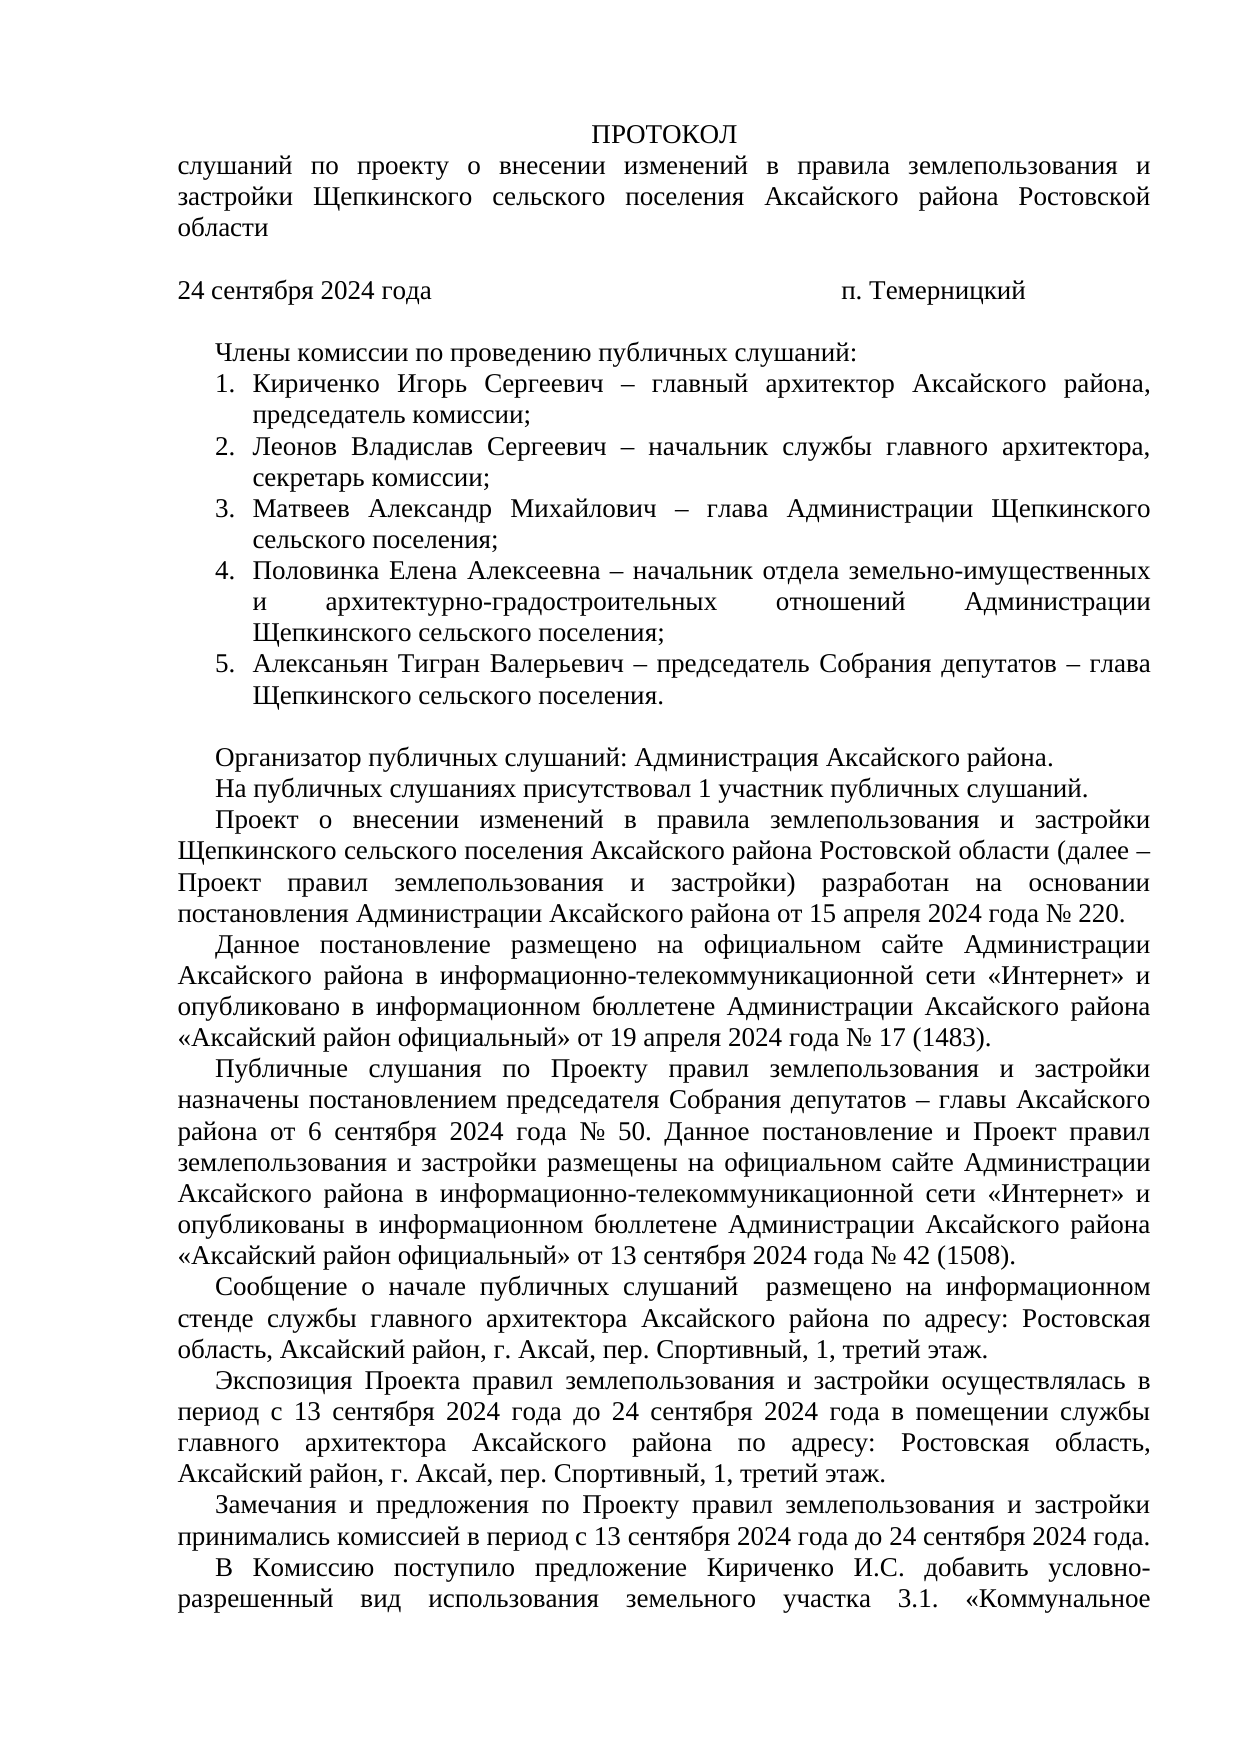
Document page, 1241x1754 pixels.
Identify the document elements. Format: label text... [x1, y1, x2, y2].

text Сообщение о начале публичных слушаний размещено на информационном стенде службы главного архитектора Аксайского района по адресу: Ростовская область, Аксайский район, г. Аксай, пер. Спортивный, 1, третий этаж. [177, 1271, 1152, 1364]
text На публичных слушаниях присутствовал 1 участник публичных слушаний. [177, 772, 1152, 803]
list Леонов Владислав Сергеевич – начальник службы главного архитектора, секретарь комиссии; [215, 429, 1152, 492]
text Организатор публичных слушаний: Администрация Аксайского района. [177, 741, 1152, 772]
text Публичные слушания по Проекту правил землепользования и застройки назначены постановлением председателя Собрания депутатов – главы Аксайского района от 6 сентября 2024 года № 50. Данное постановление и Проект правил землепользования и застройки размещены на официальном сайте Администрации Аксайского района в информационно-телекоммуникационной сети «Интернет» и опубликованы в информационном бюллетене Администрации Аксайского района «Аксайский район официальный» от 13 сентября 2024 года № 42 (1508). [177, 1052, 1152, 1271]
list Матвеев Александр Михайлович – глава Администрации Щепкинского сельского поселения; [215, 492, 1152, 554]
list Алексаньян Тигран Валерьевич – председатель Собрания депутатов – глава Щепкинского сельского поселения. [215, 648, 1152, 710]
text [177, 1551, 1152, 1613]
text ПРОТОКОЛ [177, 118, 1152, 149]
text Экспозиция Проекта правил землепользования и застройки осуществлялась в период с 13 сентября 2024 года до 24 сентября 2024 года в помещении службы главного архитектора Аксайского района по адресу: Ростовская область, Аксайский район, г. Аксай, пер. Спортивный, 1, третий этаж. [177, 1364, 1152, 1488]
list Кириченко Игорь Сергеевич – главный архитектор Аксайского района, председатель комиссии; [215, 367, 1152, 429]
text слушаний по проекту о внесении изменений в правила землепользования и застройки Щепкинского сельского поселения Аксайского района Ростовской области [177, 149, 1152, 243]
text Замечания и предложения по Проекту правил землепользования и застройки принимались комиссией в период с 13 сентября 2024 года до 24 сентября 2024 года. [177, 1488, 1152, 1551]
text Проект о внесении изменений в правила землепользования и застройки Щепкинского сельского поселения Аксайского района Ростовской области (далее – Проект правил землепользования и застройки) разработан на основании постановления Администрации Аксайского района от 15 апреля 2024 года № 220. [177, 803, 1152, 928]
list Половинка Елена Алексеевна – начальник отдела земельно-имущественных и архитектурно-градостроительных отношений Администрации Щепкинского сельского поселения; [215, 554, 1152, 648]
text Члены комиссии по проведению публичных слушаний: [177, 336, 1152, 367]
text 24 сентября 2024 года п. Темерницкий [177, 274, 1152, 305]
text Данное постановление размещено на официальном сайте Администрации Аксайского района в информационно-телекоммуникационной сети «Интернет» и опубликовано в информационном бюллетене Администрации Аксайского района «Аксайский район официальный» от 19 апреля 2024 года № 17 (1483). [177, 928, 1152, 1052]
